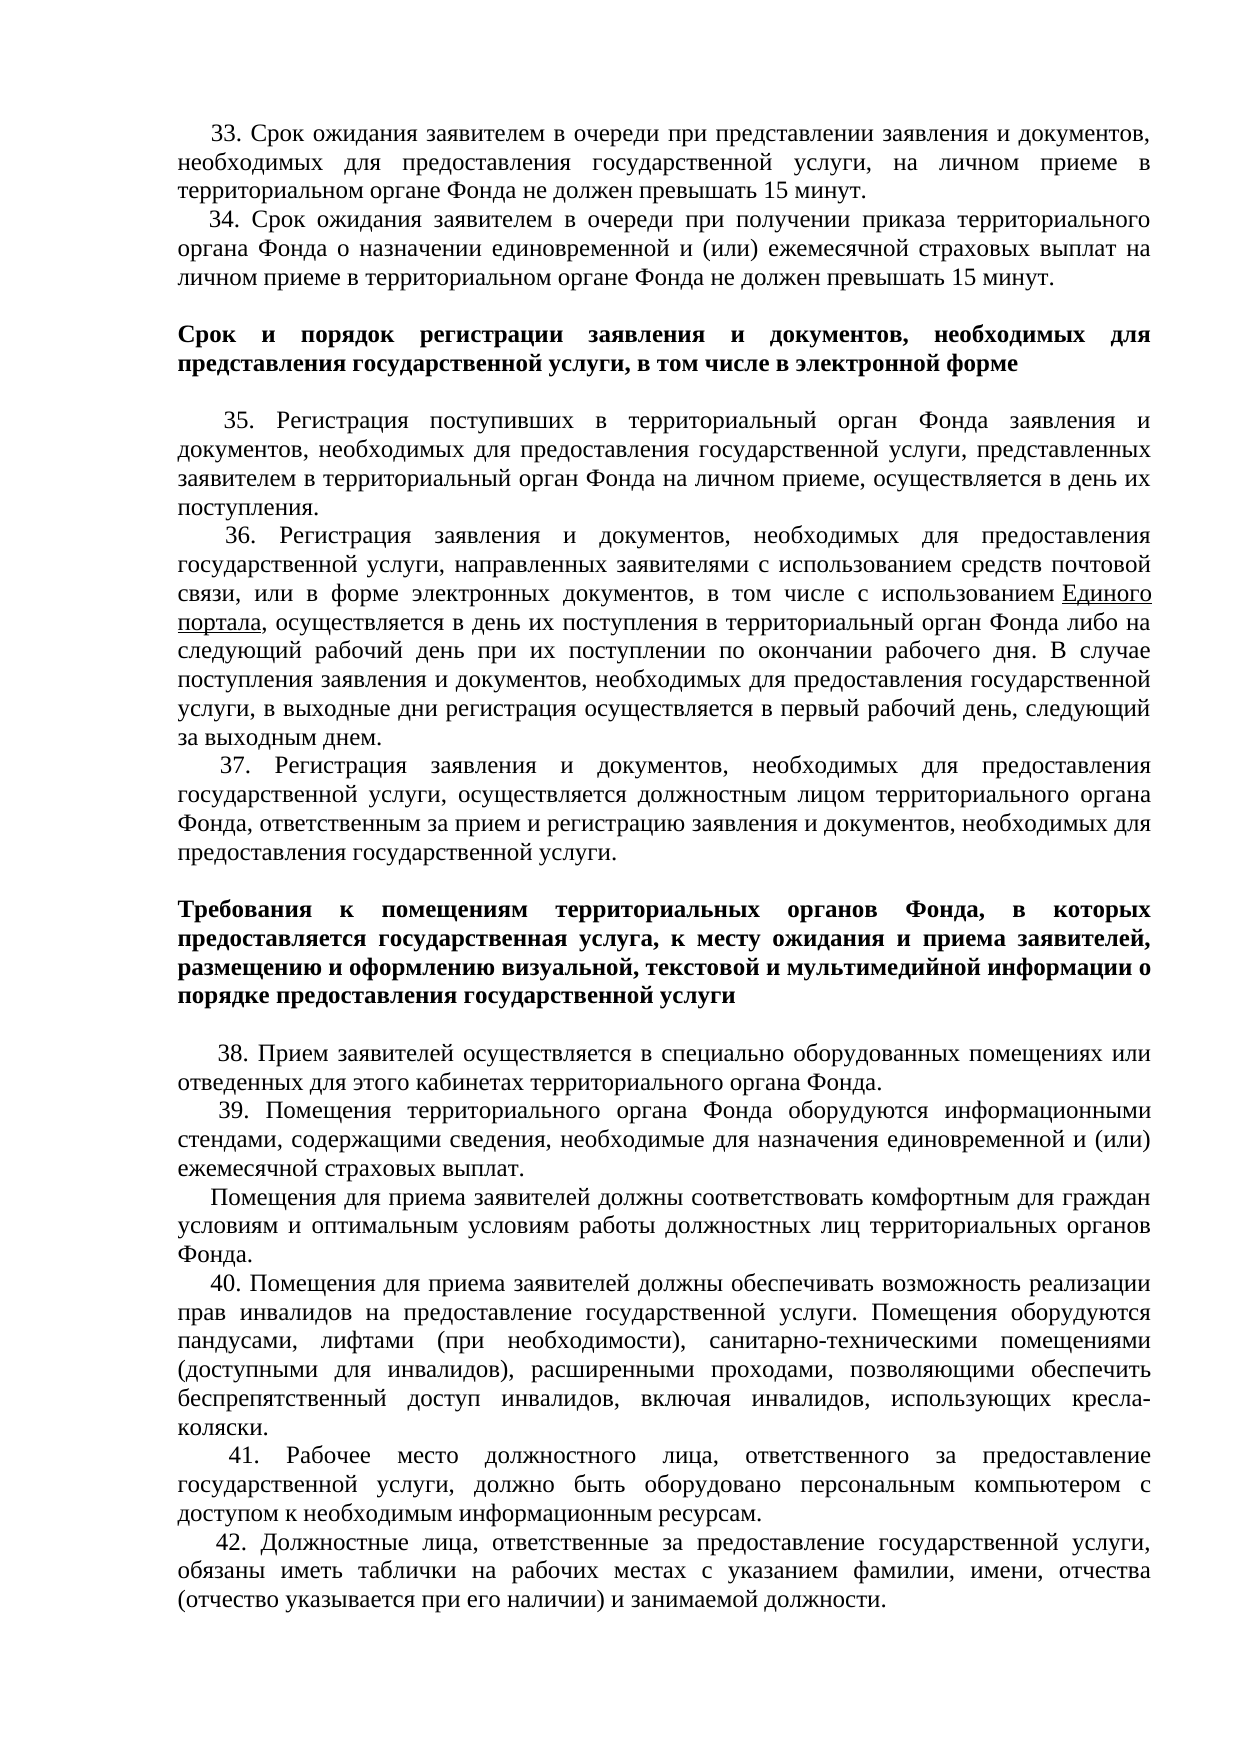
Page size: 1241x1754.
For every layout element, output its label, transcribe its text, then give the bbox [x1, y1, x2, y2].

text 36. Регистрация заявления и документов, необходимых для предоставления государственной услуги, направленных заявителями с использованием средств почтовой связи, или в форме электронных документов, в том числе с использованием Единого портала, осуществляется в день их поступления в территориальный орган Фонда либо на следующий рабочий день при их поступлении по окончании рабочего дня. В случае поступления заявления и документов, необходимых для предоставления государственной услуги, в выходные дни регистрация осуществляется в первый рабочий день, следующий за выходным днем. [177, 521, 1152, 751]
text 40. Помещения для приема заявителей должны обеспечивать возможность реализации прав инвалидов на предоставление государственной услуги. Помещения оборудуются пандусами, лифтами (при необходимости), санитарно-техническими помещениями (доступными для инвалидов), расширенными проходами, позволяющими обеспечить беспрепятственный доступ инвалидов, включая инвалидов, использующих кресла-коляски. [177, 1268, 1152, 1441]
text 38. Прием заявителей осуществляется в специально оборудованных помещениях или отведенных для этого кабинетах территориального органа Фонда. [177, 1038, 1152, 1096]
text 42. Должностные лица, ответственные за предоставление государственной услуги, обязаны иметь таблички на рабочих местах с указанием фамилии, имени, отчества (отчество указывается при его наличии) и занимаемой должности. [177, 1527, 1152, 1613]
text 41. Рабочее место должностного лица, ответственного за предоставление государственной услуги, должно быть оборудовано персональным компьютером с доступом к необходимым информационным ресурсам. [177, 1441, 1152, 1527]
text 34. Срок ожидания заявителем в очереди при получении приказа территориального органа Фонда о назначении единовременной и (или) ежемесячной страховых выплат на личном приеме в территориальном органе Фонда не должен превышать 15 минут. [177, 204, 1152, 291]
text Срок и порядок регистрации заявления и документов, необходимых для представления государственной услуги, в том числе в электронной форме [177, 319, 1152, 377]
text Помещения для приема заявителей должны соответствовать комфортным для граждан условиям и оптимальным условиям работы должностных лиц территориальных органов Фонда. [177, 1182, 1152, 1268]
text 39. Помещения территориального органа Фонда оборудуются информационными стендами, содержащими сведения, необходимые для назначения единовременной и (или) ежемесячной страховых выплат. [177, 1096, 1152, 1182]
text Требования к помещениям территориальных органов Фонда, в которых предоставляется государственная услуга, к месту ожидания и приема заявителей, размещению и оформлению визуальной, текстовой и мультимедийной информации о порядке предоставления государственной услуги [177, 894, 1152, 1009]
text 37. Регистрация заявления и документов, необходимых для предоставления государственной услуги, осуществляется должностным лицом территориального органа Фонда, ответственным за прием и регистрацию заявления и документов, необходимых для предоставления государственной услуги. [177, 751, 1152, 866]
text 33. Срок ожидания заявителем в очереди при представлении заявления и документов, необходимых для предоставления государственной услуги, на личном приеме в территориальном органе Фонда не должен превышать 15 минут. [177, 118, 1152, 204]
text 35. Регистрация поступивших в территориальный орган Фонда заявления и документов, необходимых для предоставления государственной услуги, представленных заявителем в территориальный орган Фонда на личном приеме, осуществляется в день их поступления. [177, 406, 1152, 521]
